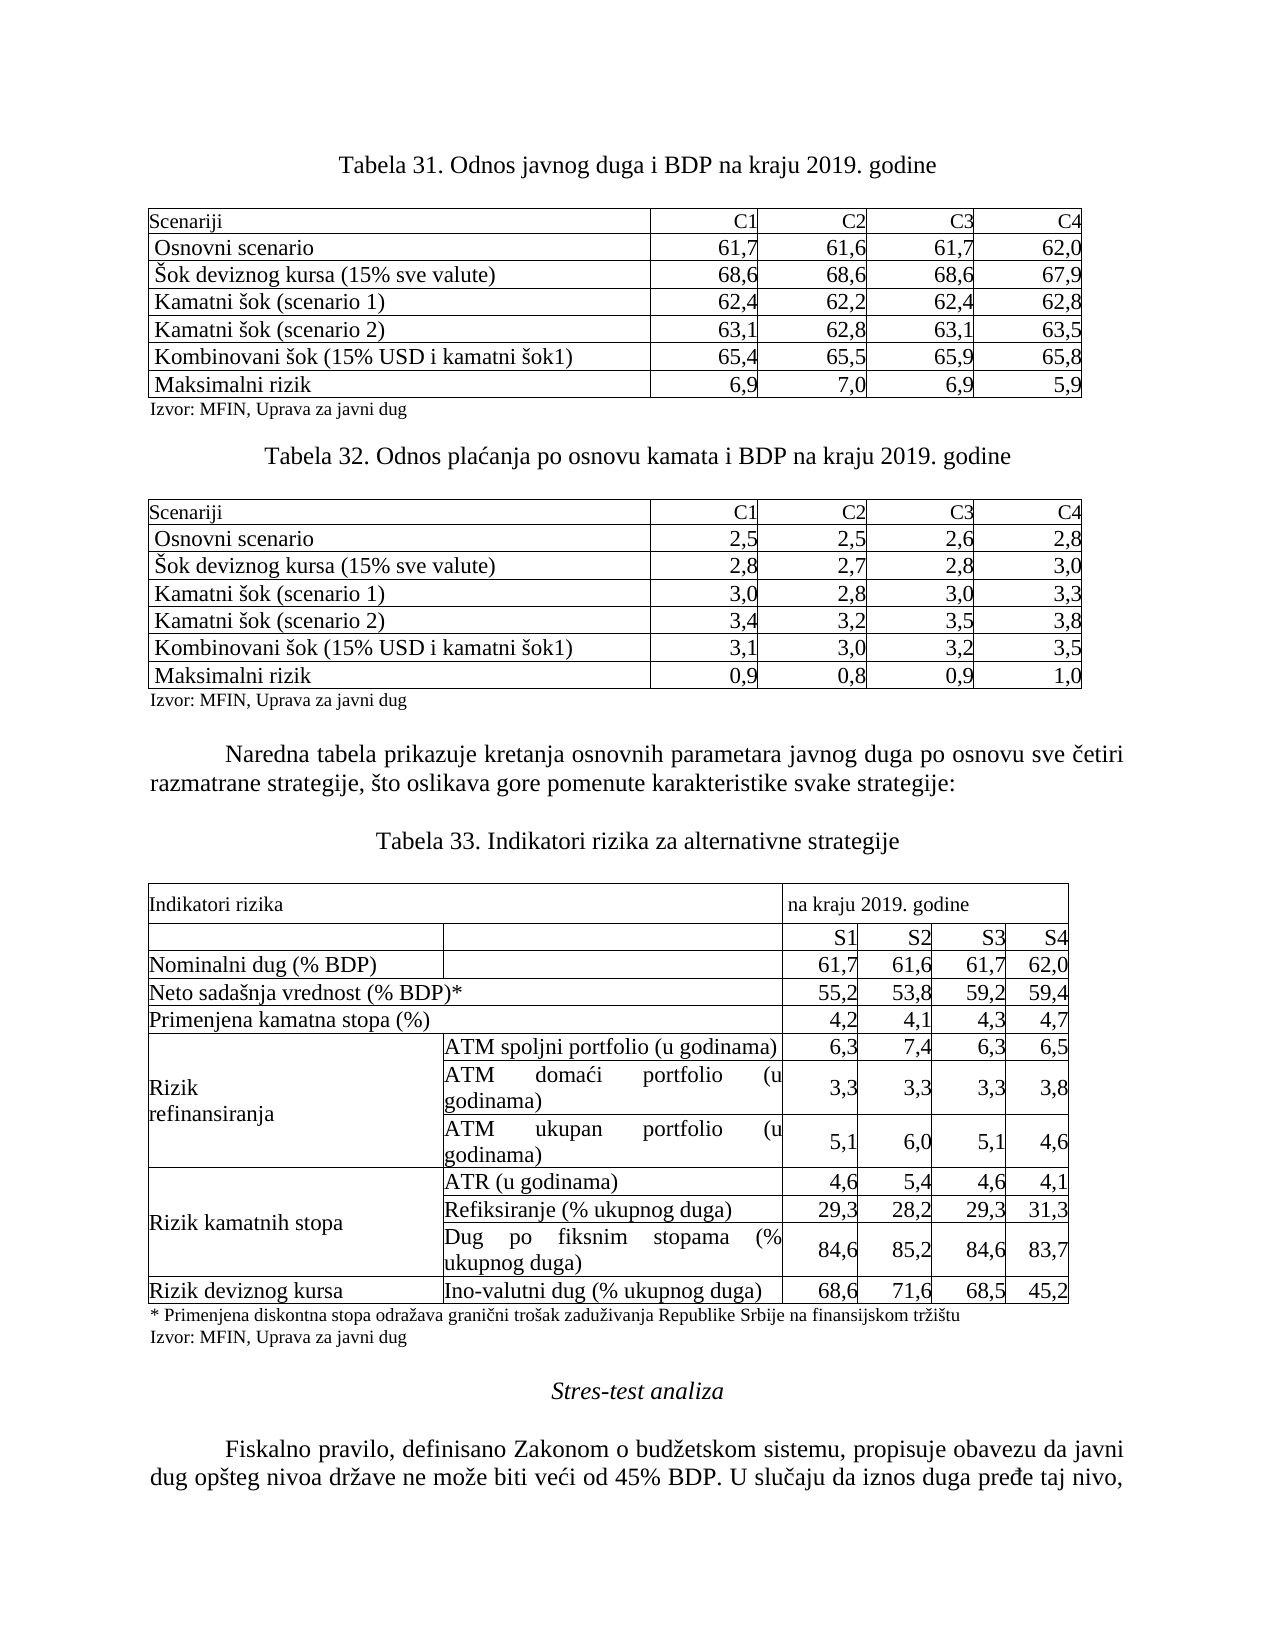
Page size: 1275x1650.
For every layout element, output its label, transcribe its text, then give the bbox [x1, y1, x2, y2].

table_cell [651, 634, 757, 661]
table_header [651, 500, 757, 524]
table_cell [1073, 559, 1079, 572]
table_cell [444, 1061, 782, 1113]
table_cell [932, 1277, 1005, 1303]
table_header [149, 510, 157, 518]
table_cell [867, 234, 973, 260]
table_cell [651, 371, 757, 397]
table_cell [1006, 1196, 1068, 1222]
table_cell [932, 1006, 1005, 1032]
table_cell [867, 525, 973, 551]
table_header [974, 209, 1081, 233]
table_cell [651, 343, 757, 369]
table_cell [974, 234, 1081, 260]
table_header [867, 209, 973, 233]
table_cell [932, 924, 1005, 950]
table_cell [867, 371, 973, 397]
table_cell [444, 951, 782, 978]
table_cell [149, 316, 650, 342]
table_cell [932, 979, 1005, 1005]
text Izvor: MFIN, Uprava za javni dug [150, 689, 1125, 711]
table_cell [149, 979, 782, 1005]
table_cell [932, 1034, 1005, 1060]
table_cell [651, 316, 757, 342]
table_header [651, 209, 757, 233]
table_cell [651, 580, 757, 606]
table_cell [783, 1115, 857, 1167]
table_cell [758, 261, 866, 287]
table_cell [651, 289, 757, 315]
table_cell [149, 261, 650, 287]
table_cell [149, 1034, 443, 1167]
text Tabela 31. Odnos javnog duga i BDP na kraju 2019. godine [150, 150, 1125, 179]
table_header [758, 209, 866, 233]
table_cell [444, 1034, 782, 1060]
text Izvor: MFIN, Uprava za javni dug [150, 398, 1125, 419]
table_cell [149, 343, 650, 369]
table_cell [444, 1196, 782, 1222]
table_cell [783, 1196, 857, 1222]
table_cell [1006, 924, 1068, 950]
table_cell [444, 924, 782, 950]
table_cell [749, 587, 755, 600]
text Tabela 33. Indikatori rizika za alternativne strategije [150, 826, 1125, 854]
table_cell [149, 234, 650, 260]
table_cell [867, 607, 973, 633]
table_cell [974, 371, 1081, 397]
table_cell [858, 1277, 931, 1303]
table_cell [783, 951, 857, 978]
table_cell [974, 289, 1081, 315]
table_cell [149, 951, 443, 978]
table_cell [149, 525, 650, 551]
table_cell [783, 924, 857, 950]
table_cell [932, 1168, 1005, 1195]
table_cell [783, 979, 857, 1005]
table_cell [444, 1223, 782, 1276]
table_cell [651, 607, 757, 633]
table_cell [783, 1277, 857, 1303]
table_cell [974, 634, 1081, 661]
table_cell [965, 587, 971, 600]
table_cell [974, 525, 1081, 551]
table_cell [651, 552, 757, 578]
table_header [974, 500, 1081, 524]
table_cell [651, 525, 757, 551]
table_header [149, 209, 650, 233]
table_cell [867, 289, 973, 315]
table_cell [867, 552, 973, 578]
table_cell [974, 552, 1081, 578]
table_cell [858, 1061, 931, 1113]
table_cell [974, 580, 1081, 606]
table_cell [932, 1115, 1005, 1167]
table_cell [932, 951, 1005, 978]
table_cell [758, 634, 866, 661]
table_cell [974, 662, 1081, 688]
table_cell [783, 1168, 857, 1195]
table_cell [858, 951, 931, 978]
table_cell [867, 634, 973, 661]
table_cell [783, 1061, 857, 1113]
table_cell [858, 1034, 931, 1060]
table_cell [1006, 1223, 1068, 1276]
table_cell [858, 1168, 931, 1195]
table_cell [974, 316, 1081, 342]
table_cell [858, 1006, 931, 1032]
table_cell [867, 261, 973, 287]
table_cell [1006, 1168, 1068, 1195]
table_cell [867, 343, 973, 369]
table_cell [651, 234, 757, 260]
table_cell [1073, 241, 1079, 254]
text Tabela 32. Odnos plaćanja po osnovu kamata i BDP na kraju 2019. godine [150, 441, 1125, 470]
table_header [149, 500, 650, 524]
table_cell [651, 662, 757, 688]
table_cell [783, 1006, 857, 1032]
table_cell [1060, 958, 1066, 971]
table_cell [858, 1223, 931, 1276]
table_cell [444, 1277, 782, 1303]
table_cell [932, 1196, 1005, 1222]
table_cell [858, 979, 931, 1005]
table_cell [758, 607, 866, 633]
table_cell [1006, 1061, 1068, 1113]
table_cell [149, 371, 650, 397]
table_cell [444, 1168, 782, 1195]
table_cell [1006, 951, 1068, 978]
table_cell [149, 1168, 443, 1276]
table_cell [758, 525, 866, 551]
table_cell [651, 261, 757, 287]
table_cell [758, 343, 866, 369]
text * Primenjena diskontna stopa odražava granični trošak zaduživanja Republike Srbije na finansijskom tržištu [150, 1304, 1125, 1326]
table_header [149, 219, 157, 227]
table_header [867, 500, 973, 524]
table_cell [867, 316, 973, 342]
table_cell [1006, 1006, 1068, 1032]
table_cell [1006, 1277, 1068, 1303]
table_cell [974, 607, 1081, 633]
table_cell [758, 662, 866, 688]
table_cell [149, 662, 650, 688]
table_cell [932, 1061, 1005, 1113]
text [150, 1434, 1125, 1491]
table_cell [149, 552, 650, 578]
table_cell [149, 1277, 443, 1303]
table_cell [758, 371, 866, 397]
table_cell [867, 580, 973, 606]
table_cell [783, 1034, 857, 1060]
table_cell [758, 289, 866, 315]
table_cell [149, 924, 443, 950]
text Izvor: MFIN, Uprava za javni dug [150, 1326, 1125, 1347]
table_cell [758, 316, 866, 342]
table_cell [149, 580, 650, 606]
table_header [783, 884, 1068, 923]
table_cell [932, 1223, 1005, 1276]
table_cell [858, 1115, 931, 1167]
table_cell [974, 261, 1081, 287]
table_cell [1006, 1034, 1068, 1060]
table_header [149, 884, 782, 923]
text Naredna tabela prikazuje kretanja osnovnih parametara javnog duga po osnovu sve četiri razmatrane strategije, što oslikava gore pomenute karakteristike svake strategije: [150, 739, 1125, 797]
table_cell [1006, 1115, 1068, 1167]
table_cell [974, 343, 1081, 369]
text Stres-test analiza [150, 1376, 1125, 1405]
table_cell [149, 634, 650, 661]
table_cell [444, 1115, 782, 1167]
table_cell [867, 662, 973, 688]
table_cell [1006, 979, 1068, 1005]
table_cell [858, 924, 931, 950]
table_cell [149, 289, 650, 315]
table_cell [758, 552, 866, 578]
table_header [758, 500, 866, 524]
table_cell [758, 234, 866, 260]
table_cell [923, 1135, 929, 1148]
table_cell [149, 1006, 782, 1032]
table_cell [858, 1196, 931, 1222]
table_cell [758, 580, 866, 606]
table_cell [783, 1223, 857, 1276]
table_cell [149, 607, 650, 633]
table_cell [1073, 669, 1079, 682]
